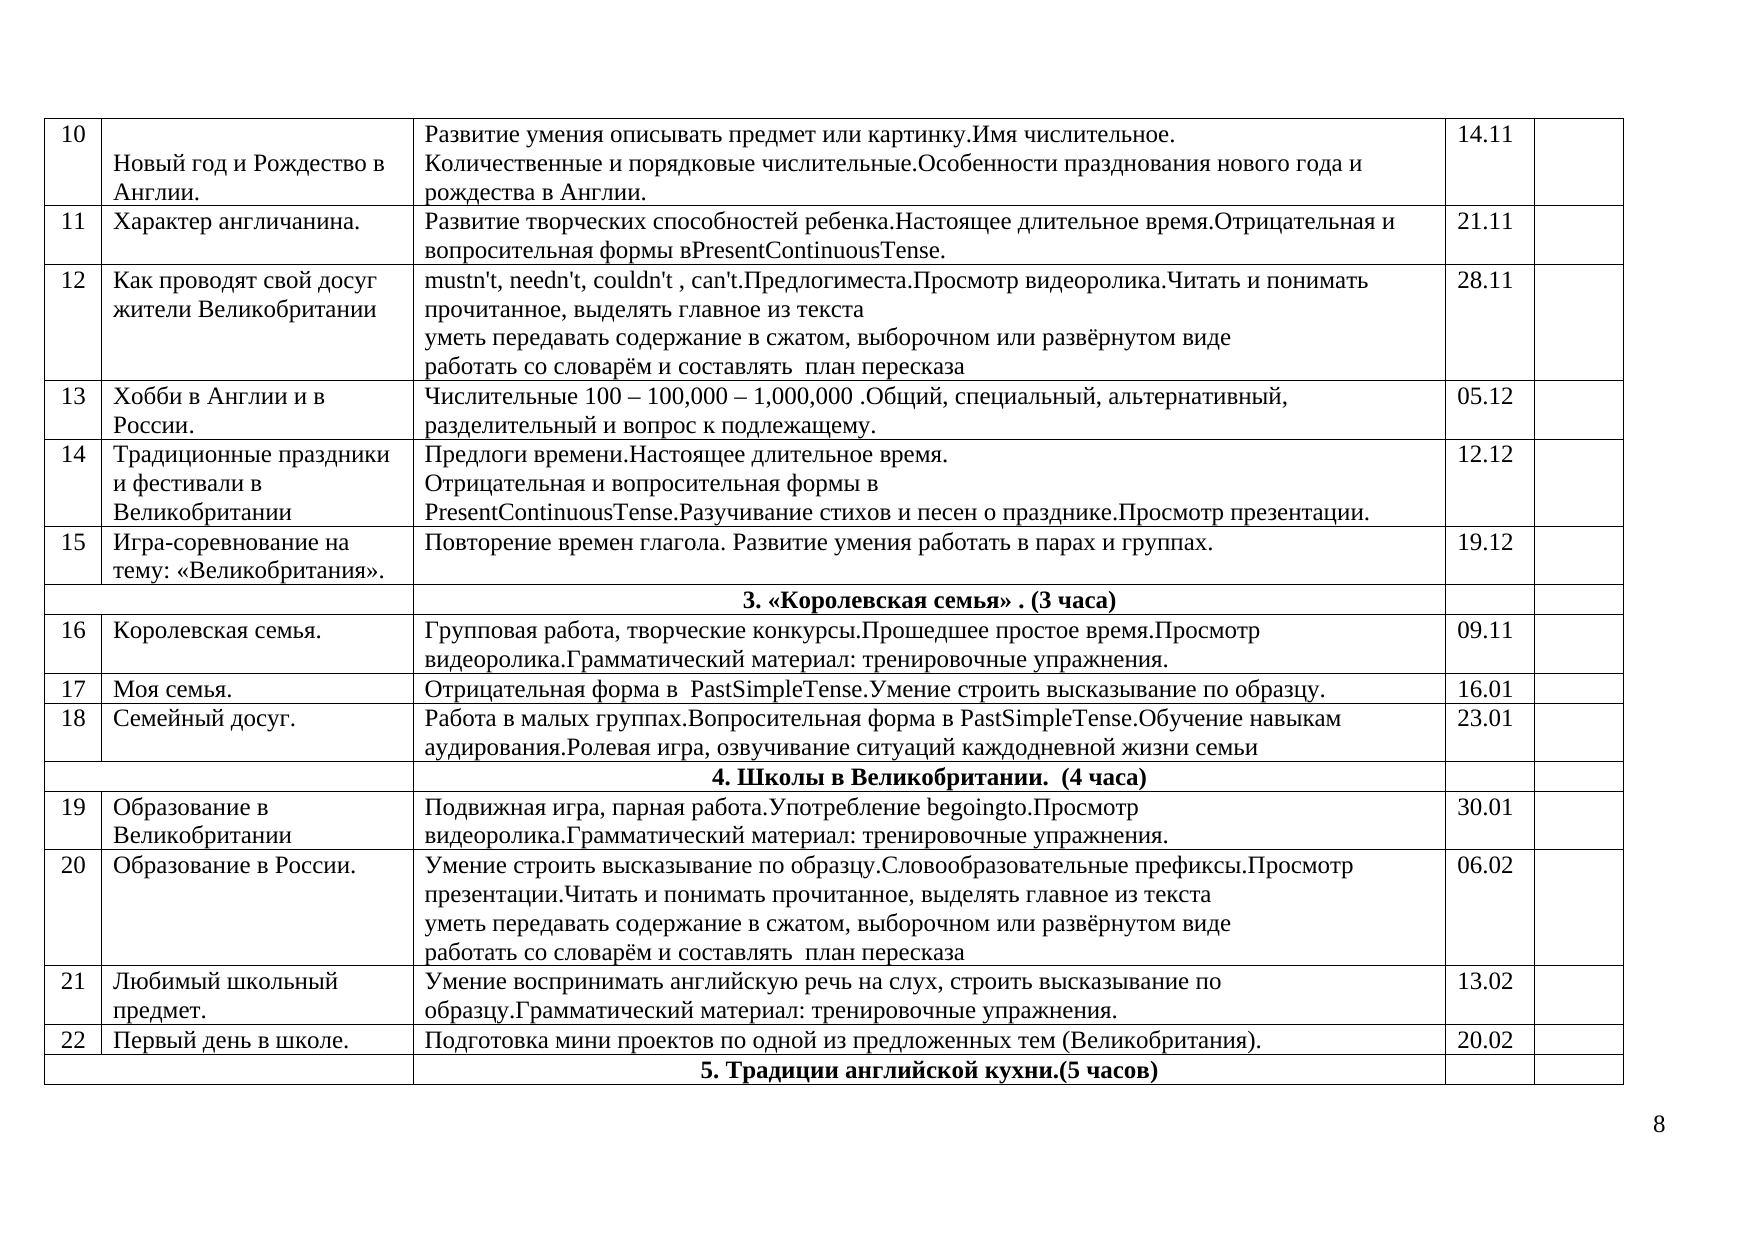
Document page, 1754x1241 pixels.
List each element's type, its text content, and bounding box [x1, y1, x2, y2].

table_cell Работа в малых группах.Вопросительная форма в PastSimpleTense.Обучение навыкам аудирования.Ролевая игра, озвучивание ситуаций каждодневной жизни семьи [414, 704, 1445, 761]
table_cell Семейный досуг. [102, 704, 413, 761]
table_cell Повторение времен глагола. Развитие умения работать в парах и группах. [414, 527, 1445, 584]
table_cell 09.11 [1446, 615, 1534, 673]
table_cell mustn't, needn't, couldn't , can't.Предлогиместа.Просмотр видеоролика.Читать и понимать прочитанное, выделять главное из текста уметь передавать содержание в сжатом, выборочном или развёрнутом виде работать со словарём и составлять план пересказа [414, 265, 1445, 380]
table_cell [1535, 119, 1623, 205]
table_cell 13.02 [1446, 966, 1534, 1024]
table_cell Хобби в Англии и в России. [102, 381, 413, 438]
table_cell 16.01 [1446, 674, 1534, 702]
table_cell Любимый школьный предмет. [102, 966, 413, 1024]
table_cell [1535, 440, 1623, 526]
table_cell [1535, 762, 1623, 791]
table_cell [1535, 966, 1623, 1024]
table_cell 20 [45, 850, 101, 965]
table_cell [1446, 1055, 1534, 1083]
table_cell 13 [45, 381, 101, 438]
table_cell [1535, 674, 1623, 702]
table_cell [1535, 1025, 1623, 1054]
table_cell Развитие творческих способностей ребенка.Настоящее длительное время.Отрицательная и вопросительная формы вPresentContinuousTense. [414, 206, 1445, 264]
table_cell 10 [45, 119, 101, 205]
table_cell 19.12 [1446, 527, 1534, 584]
table_cell 14.11 [1446, 119, 1534, 205]
table_cell [1535, 527, 1623, 584]
table_cell Традиционные праздники и фестивали в Великобритании [102, 440, 413, 526]
table_cell Умение строить высказывание по образцу.Словообразовательные префиксы.Просмотр презентации.Читать и понимать прочитанное, выделять главное из текста уметь передавать содержание в сжатом, выборочном или развёрнутом виде работать со словарём и составлять план пересказа [414, 850, 1445, 965]
table_cell 12 [45, 265, 101, 380]
table_cell [1535, 615, 1623, 673]
table_cell 22 [45, 1025, 101, 1054]
table_cell [1535, 1055, 1623, 1083]
table_cell 06.02 [1446, 850, 1534, 965]
table_cell 17 [45, 674, 101, 702]
table_cell [1446, 585, 1534, 614]
table_cell Первый день в школе. [102, 1025, 413, 1054]
table_cell Развитие умения описывать предмет или картинку.Имя числительное. Количественные и порядковые числительные.Особенности празднования нового года и рождества в Англии. [414, 119, 1445, 205]
table_cell 15 [45, 527, 101, 584]
table_cell [1535, 704, 1623, 761]
table_cell Образование в Великобритании [102, 792, 413, 849]
table_cell 05.12 [1446, 381, 1534, 438]
table_cell [1535, 206, 1623, 264]
table_cell 14 [45, 440, 101, 526]
table_cell Моя семья. [102, 674, 413, 702]
table_cell Подвижная игра, парная работа.Употребление begoingto.Просмотр видеоролика.Грамматический материал: тренировочные упражнения. [414, 792, 1445, 849]
table_cell Умение воспринимать английскую речь на слух, строить высказывание по образцу.Грамматический материал: тренировочные упражнения. [414, 966, 1445, 1024]
table_cell 23.01 [1446, 704, 1534, 761]
table_cell Отрицательная форма в PastSimpleTense.Умение строить высказывание по образцу. [414, 674, 1445, 702]
table_cell 30.01 [1446, 792, 1534, 849]
table_cell Числительные 100 – 100,000 – 1,000,000 .Общий, специальный, альтернативный, разделительный и вопрос к подлежащему. [414, 381, 1445, 438]
table_cell 4. Школы в Великобритании. (4 часа) [414, 762, 1445, 791]
table_cell 5. Традиции английской кухни.(5 часов) [414, 1055, 1445, 1083]
table_cell [1535, 265, 1623, 380]
table_cell 16 [45, 615, 101, 673]
table_cell [45, 762, 413, 791]
table_cell [45, 585, 413, 614]
table_cell Предлоги времени.Настоящее длительное время. Отрицательная и вопросительная формы в PresentContinuousTense.Разучивание стихов и песен о празднике.Просмотр презентации. [414, 440, 1445, 526]
table_cell Как проводят свой досуг жители Великобритании [102, 265, 413, 380]
table_cell Характер англичанина. [102, 206, 413, 264]
table_cell 18 [45, 704, 101, 761]
table_cell Новый год и Рождество в Англии. [102, 119, 413, 205]
table_cell 12.12 [1446, 440, 1534, 526]
table_cell 20.02 [1446, 1025, 1534, 1054]
table_cell Групповая работа, творческие конкурсы.Прошедшее простое время.Просмотр видеоролика.Грамматический материал: тренировочные упражнения. [414, 615, 1445, 673]
table_cell 21 [45, 966, 101, 1024]
table_cell [1535, 585, 1623, 614]
table_cell [1535, 381, 1623, 438]
table_cell 11 [45, 206, 101, 264]
table_cell Образование в России. [102, 850, 413, 965]
table_cell 28.11 [1446, 265, 1534, 380]
table_cell [1535, 792, 1623, 849]
table_cell 21.11 [1446, 206, 1534, 264]
table_cell 3. «Королевская семья» . (3 часа) [414, 585, 1445, 614]
table_cell [1446, 762, 1534, 791]
table_cell [45, 1055, 413, 1083]
table_cell 19 [45, 792, 101, 849]
table_cell Королевская семья. [102, 615, 413, 673]
table_cell [1535, 850, 1623, 965]
table_cell Игра-соревнование на тему: «Великобритания». [102, 527, 413, 584]
table_cell Подготовка мини проектов по одной из предложенных тем (Великобритания). [414, 1025, 1445, 1054]
